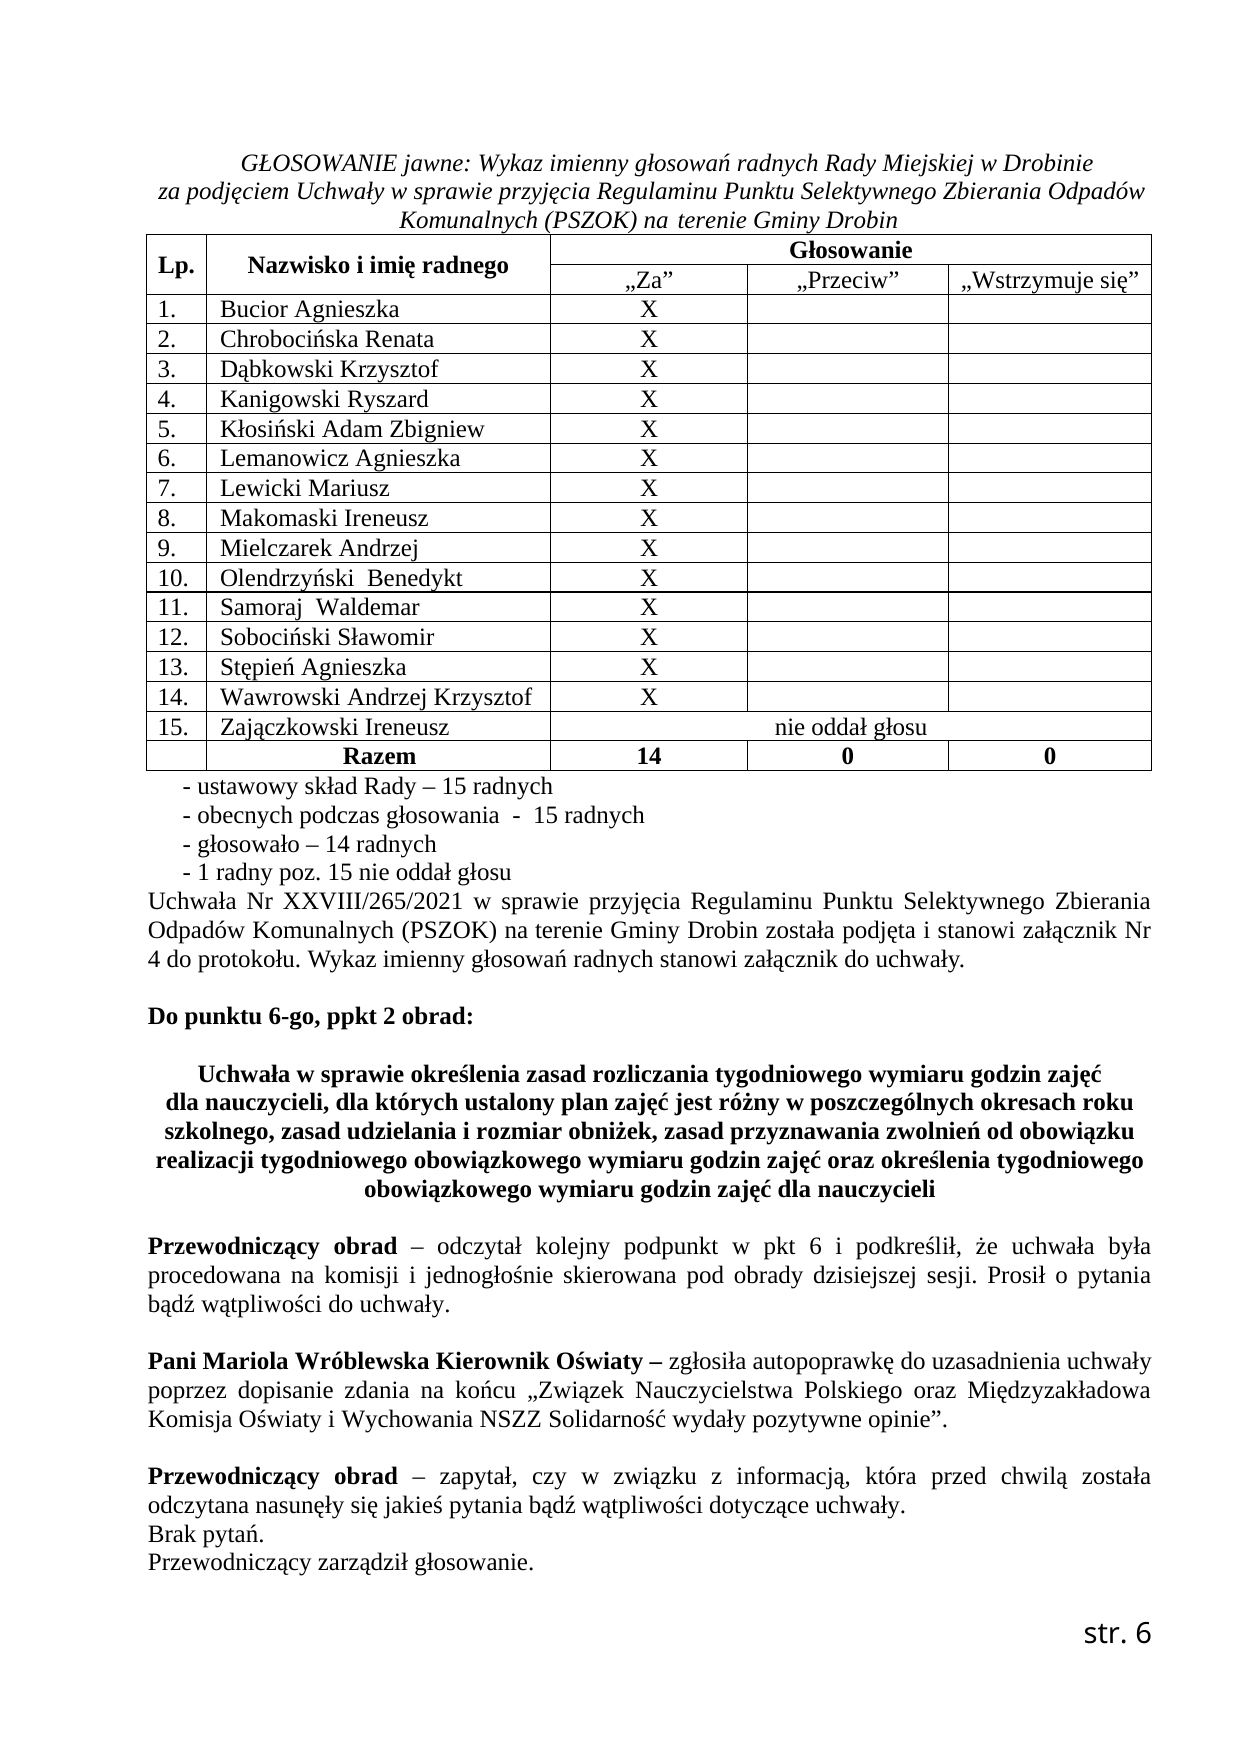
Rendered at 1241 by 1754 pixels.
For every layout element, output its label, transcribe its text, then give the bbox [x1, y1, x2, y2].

table_cell [748, 563, 948, 591]
table_cell X [551, 652, 747, 681]
table_cell 7. [147, 473, 206, 502]
table_cell [748, 444, 948, 472]
table_header Nazwisko i imię radnego [207, 235, 550, 293]
table_cell [748, 652, 948, 681]
table_cell 2. [147, 324, 206, 353]
table_cell [748, 533, 948, 562]
table_cell X [551, 533, 747, 562]
table_cell X [551, 622, 747, 651]
table_cell [949, 622, 1151, 651]
table_cell X [551, 354, 747, 383]
table_cell [748, 324, 948, 353]
table_cell 12. [147, 622, 206, 651]
table_cell [748, 473, 948, 502]
text za podjęciem Uchwały w sprawie przyjęcia Regulaminu Punktu Selektywnego Zbierania Odpadów Komunalnych (PSZOK) na terenie Gminy Drobin [148, 176, 1152, 234]
table_cell X [551, 414, 747, 442]
table_cell X [551, 503, 747, 532]
table_header Lp. [147, 235, 206, 293]
table_cell X [551, 384, 747, 413]
table_cell [949, 295, 1151, 323]
table_cell Wawrowski Andrzej Krzysztof [207, 682, 550, 711]
table_cell 8. [147, 503, 206, 532]
table_cell [748, 622, 948, 651]
text - obecnych podczas głosowania - 15 radnych [145, 800, 1152, 829]
table_cell X [551, 563, 747, 591]
table_cell „Wstrzymuje się” [949, 265, 1151, 293]
text Do punktu 6-go, ppkt 2 obrad: [148, 1001, 1152, 1030]
table_cell [748, 503, 948, 532]
table_cell [748, 593, 948, 621]
table_cell [748, 354, 948, 383]
text Uchwała w sprawie określenia zasad rozliczania tygodniowego wymiaru godzin zajęć dla nauczycieli, dla których ustalony plan zajęć jest różny w poszczególnych okresach roku szkolnego, zasad udzielania i rozmiar obniżek, zasad przyznawania zwolnień od obowiązku realizacji tygodniowego obowiązkowego wymiaru godzin zajęć oraz określenia tygodniowego obowiązkowego wymiaru godzin zajęć dla nauczycieli [148, 1059, 1152, 1202]
table_cell Kłosiński Adam Zbigniew [207, 414, 550, 442]
table_cell [949, 503, 1151, 532]
table_cell Mielczarek Andrzej [207, 533, 550, 562]
table_cell X [551, 444, 747, 472]
table_cell 6. [147, 444, 206, 472]
table_cell 14 [551, 741, 747, 770]
table_cell 11. [147, 593, 206, 621]
table_cell 5. [147, 414, 206, 442]
table_cell X [551, 473, 747, 502]
table_cell nie oddał głosu [551, 712, 1151, 740]
table_cell Dąbkowski Krzysztof [207, 354, 550, 383]
text - ustawowy skład Rady – 15 radnych [145, 771, 1152, 800]
table_cell Chrobocińska Renata [207, 324, 550, 353]
table_cell X [551, 682, 747, 711]
table_cell [949, 414, 1151, 442]
table_cell [949, 354, 1151, 383]
table_cell Kanigowski Ryszard [207, 384, 550, 413]
table_cell 15. [147, 712, 206, 740]
table_cell [949, 533, 1151, 562]
table_cell 1. [147, 295, 206, 323]
text Brak pytań. [148, 1519, 1152, 1547]
table_cell 13. [147, 652, 206, 681]
table_cell [949, 652, 1151, 681]
table_cell [147, 741, 206, 770]
table_cell 9. [147, 533, 206, 562]
table_cell [949, 444, 1151, 472]
table_cell X [551, 324, 747, 353]
table_cell Lewicki Mariusz [207, 473, 550, 502]
table_cell 3. [147, 354, 206, 383]
table_cell „Przeciw” [748, 265, 948, 293]
text Przewodniczący zarządził głosowanie. [148, 1547, 1152, 1576]
table_cell Sobociński Sławomir [207, 622, 550, 651]
table_cell Lemanowicz Agnieszka [207, 444, 550, 472]
text - 1 radny poz. 15 nie oddał głosu [145, 857, 1152, 886]
table_cell [949, 324, 1151, 353]
table_cell 0 [949, 741, 1151, 770]
table_cell 10. [147, 563, 206, 591]
table_cell „Za” [551, 265, 747, 293]
table_cell [748, 384, 948, 413]
table_cell Makomaski Ireneusz [207, 503, 550, 532]
table_cell 4. [147, 384, 206, 413]
table_cell Stępień Agnieszka [207, 652, 550, 681]
table_cell Olendrzyński Benedykt [207, 563, 550, 591]
text Przewodniczący obrad – zapytał, czy w związku z informacją, która przed chwilą została odczytana nasunęły się jakieś pytania bądź wątpliwości dotyczące uchwały. [148, 1461, 1152, 1519]
table_cell [949, 593, 1151, 621]
table_cell [949, 384, 1151, 413]
text Uchwała Nr XXVIII/265/2021 w sprawie przyjęcia Regulaminu Punktu Selektywnego Zbierania Odpadów Komunalnych (PSZOK) na terenie Gminy Drobin została podjęta i stanowi załącznik Nr 4 do protokołu. Wykaz imienny głosowań radnych stanowi załącznik do uchwały. [148, 886, 1152, 972]
table_cell [949, 563, 1151, 591]
table_cell Zajączkowski Ireneusz [207, 712, 550, 740]
table_cell X [551, 593, 747, 621]
table_cell [748, 295, 948, 323]
table_cell Bucior Agnieszka [207, 295, 550, 323]
table_cell 0 [748, 741, 948, 770]
table_cell 14. [147, 682, 206, 711]
table_header Głosowanie [551, 235, 1151, 264]
text GŁOSOWANIE jawne: Wykaz imienny głosowań radnych Rady Miejskiej w Drobinie [145, 148, 1152, 176]
table_cell Razem [207, 741, 550, 770]
table_cell [949, 473, 1151, 502]
table_cell [748, 414, 948, 442]
table_cell X [551, 295, 747, 323]
table_cell Samoraj Waldemar [207, 593, 550, 621]
table_cell [949, 682, 1151, 711]
text - głosowało – 14 radnych [145, 829, 1152, 857]
text Przewodniczący obrad – odczytał kolejny podpunkt w pkt 6 i podkreślił, że uchwała była procedowana na komisji i jednogłośnie skierowana pod obrady dzisiejszej sesji. Prosił o pytania bądź wątpliwości do uchwały. [148, 1231, 1152, 1317]
text Pani Mariola Wróblewska Kierownik Oświaty – zgłosiła autopoprawkę do uzasadnienia uchwały poprzez dopisanie zdania na końcu „Związek Nauczycielstwa Polskiego oraz Międzyzakładowa Komisja Oświaty i Wychowania NSZZ Solidarność wydały pozytywne opinie”. [148, 1346, 1152, 1432]
table_cell [748, 682, 948, 711]
